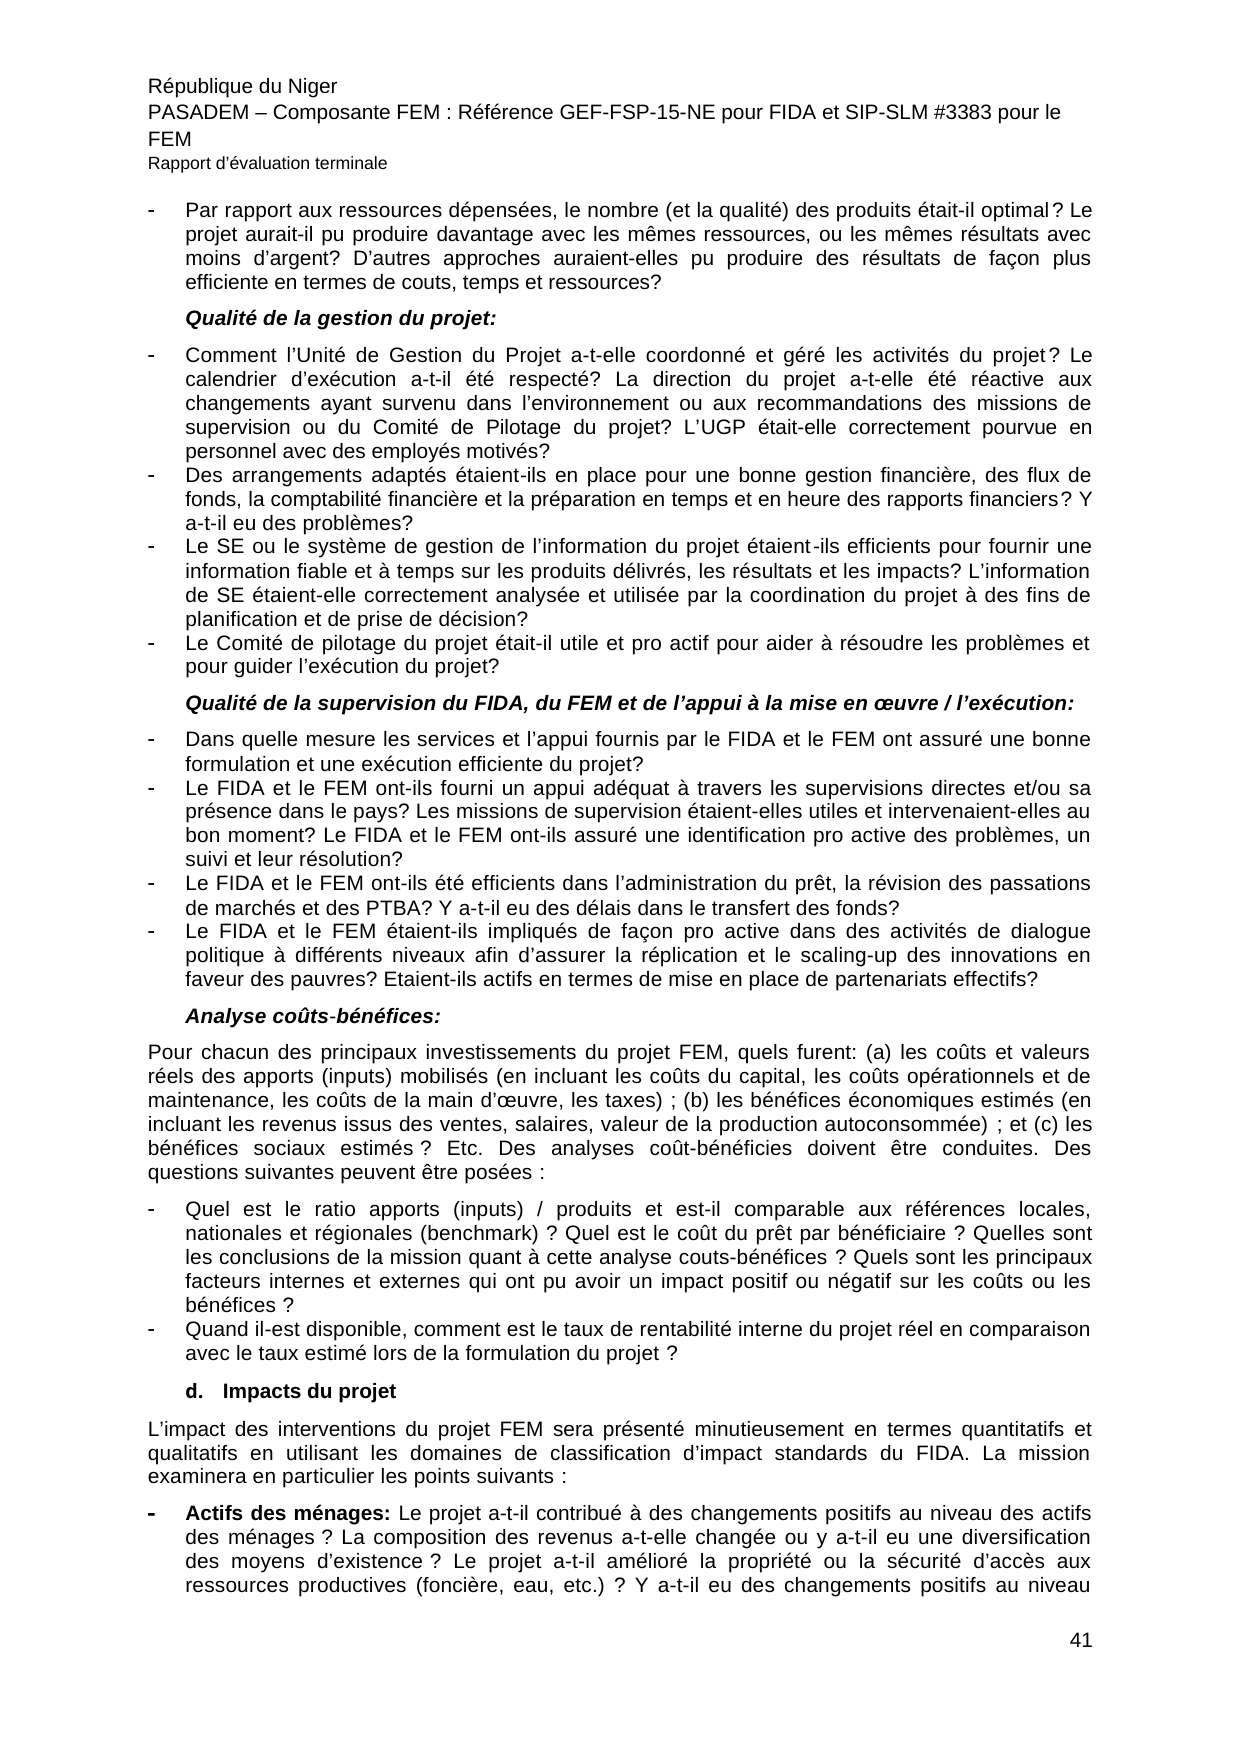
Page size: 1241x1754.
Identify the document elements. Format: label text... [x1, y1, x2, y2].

list Dans quelle mesure les services et l’appui fournis par le FIDA et le FEM ont assuré une bonne formulation et une exécution efficiente du projet? [148, 727, 1093, 775]
list Le FIDA et le FEM étaient-ils impliqués de façon pro active dans des activités de dialogue politique à différents niveaux afin d’assurer la réplication et le scaling-up des innovations en faveur des pauvres? Etaient-ils actifs en termes de mise en place de partenariats effectifs? [148, 919, 1093, 991]
text L’impact des interventions du projet FEM sera présenté minutieusement en termes quantitatifs et qualitatifs en utilisant les domaines de classification d’impact standards du FIDA. La mission examinera en particulier les points suivants : [148, 1416, 1093, 1488]
text Qualité de la supervision du FIDA, du FEM et de l’appui à la mise en œuvre / l’exécution: [185, 691, 1093, 715]
list Le SE ou le système de gestion de l’information du projet étaient-ils efficients pour fournir une information fiable et à temps sur les produits délivrés, les résultats et les impacts? L’information de SE étaient-elle correctement analysée et utilisée par la coordination du projet à des fins de planification et de prise de décision? [148, 534, 1093, 630]
text Pour chacun des principaux investissements du projet FEM, quels furent: (a) les coûts et valeurs réels des apports (inputs) mobilisés (en incluant les coûts du capital, les coûts opérationnels et de maintenance, les coûts de la main d’œuvre, les taxes) ; (b) les bénéfices économiques estimés (en incluant les revenus issus des ventes, salaires, valeur de la production autoconsommée) ; et (c) les bénéfices sociaux estimés ? Etc. Des analyses coût-bénéficies doivent être conduites. Des questions suivantes peuvent être posées : [148, 1040, 1093, 1184]
list Le Comité de pilotage du projet était-il utile et pro actif pour aider à résoudre les problèmes et pour guider l’exécution du projet? [148, 630, 1093, 678]
list Comment l’Unité de Gestion du Projet a-t-elle coordonné et géré les activités du projet? Le calendrier d’exécution a-t-il été respecté? La direction du projet a-t-elle été réactive aux changements ayant survenu dans l’environnement ou aux recommandations des missions de supervision ou du Comité de Pilotage du projet? L’UGP était-elle correctement pourvue en personnel avec des employés motivés? [148, 342, 1093, 462]
list Quand il-est disponible, comment est le taux de rentabilité interne du projet réel en comparaison avec le taux estimé lors de la formulation du projet ? [148, 1316, 1093, 1364]
list Par rapport aux ressources dépensées, le nombre (et la qualité) des produits était-il optimal? Le projet aurait-il pu produire davantage avec les mêmes ressources, ou les mêmes résultats avec moins d’argent? D’autres approches auraient-elles pu produire des résultats de façon plus efficiente en termes de couts, temps et ressources? [148, 198, 1093, 293]
list Le FIDA et le FEM ont-ils fourni un appui adéquat à travers les supervisions directes et/ou sa présence dans le pays? Les missions de supervision étaient-elles utiles et intervenaient-elles au bon moment? Le FIDA et le FEM ont-ils assuré une identification pro active des problèmes, un suivi et leur résolution? [148, 775, 1093, 871]
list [148, 1501, 1093, 1597]
list Quel est le ratio apports (inputs) / produits et est-il comparable aux références locales, nationales et régionales (benchmark) ? Quel est le coût du prêt par bénéficiaire ? Quelles sont les conclusions de la mission quant à cette analyse couts-bénéfices ? Quels sont les principaux facteurs internes et externes qui ont pu avoir un impact positif ou négatif sur les coûts ou les bénéfices ? [148, 1196, 1093, 1316]
text Analyse coûts-bénéfices: [185, 1004, 1093, 1028]
list Des arrangements adaptés étaient-ils en place pour une bonne gestion financière, des flux de fonds, la comptabilité financière et la préparation en temps et en heure des rapports financiers? Y a-t-il eu des problèmes? [148, 462, 1093, 534]
text Qualité de la gestion du projet: [185, 306, 1093, 330]
list Le FIDA et le FEM ont-ils été efficients dans l’administration du prêt, la révision des passations de marchés et des PTBA? Y a-t-il eu des délais dans le transfert des fonds? [148, 871, 1093, 919]
list Impacts du projet [185, 1377, 1093, 1404]
